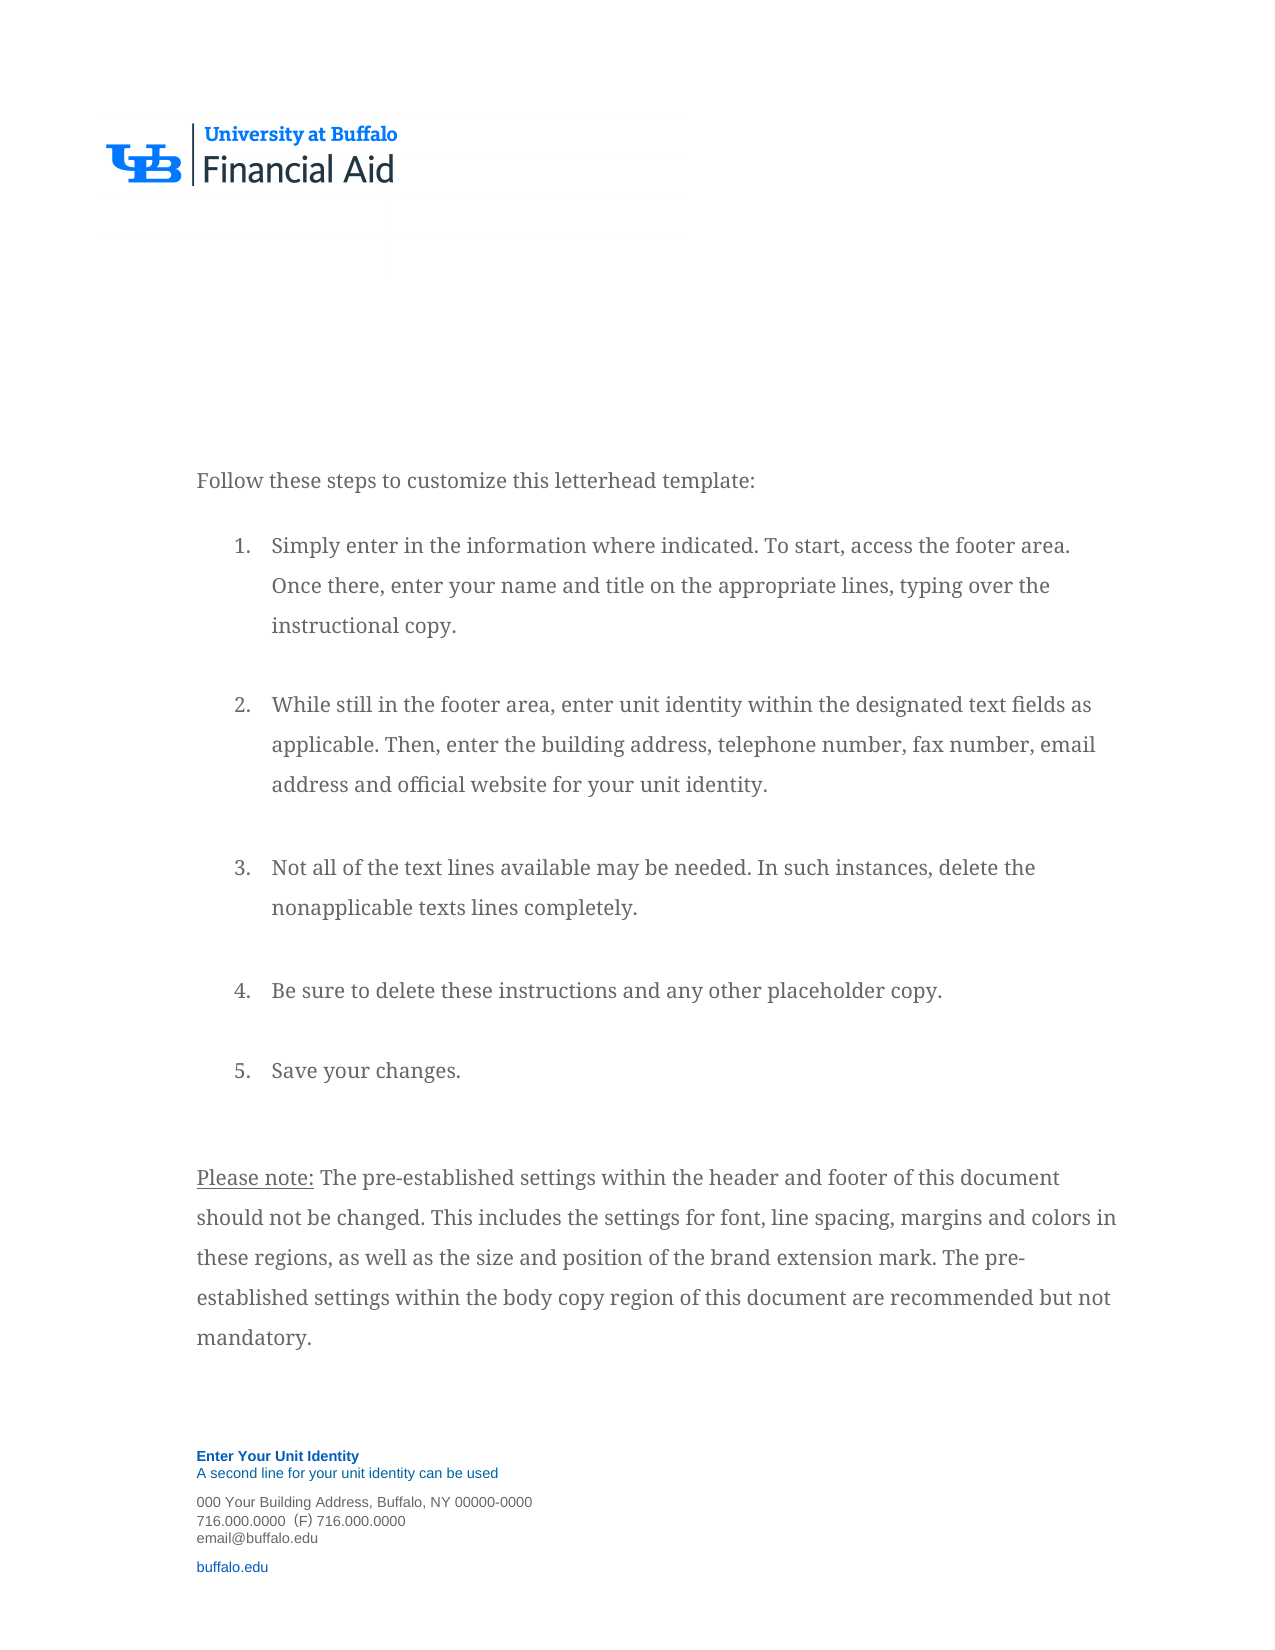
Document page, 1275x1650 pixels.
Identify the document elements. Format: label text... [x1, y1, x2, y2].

list Simply enter in the information where indicated. To start, access the footer area. Once there, enter your name and title on the appropriate lines, typing over the instructional copy. [234, 531, 1125, 639]
picture [96, 112, 683, 278]
list While still in the footer area, enter unit identity within the designated text fields as applicable. Then, enter the building address, telephone number, fax number, email address and official website for your unit identity. [234, 690, 1125, 841]
text Please note: The pre-established settings within the header and footer of this document should not be changed. This includes the settings for font, line spacing, margins and colors in these regions, as well as the size and position of the brand extension mark. The pre-established settings within the body copy region of this document are recommended but not mandatory. [196, 1163, 1125, 1351]
list Be sure to delete these instructions and any other placeholder copy. [234, 976, 1125, 1005]
text Follow these steps to customize this letterhead template: [196, 466, 1125, 495]
list Not all of the text lines available may be needed. In such instances, delete the nonapplicable texts lines completely. [234, 853, 1125, 964]
list Save your changes. [234, 1056, 1125, 1084]
